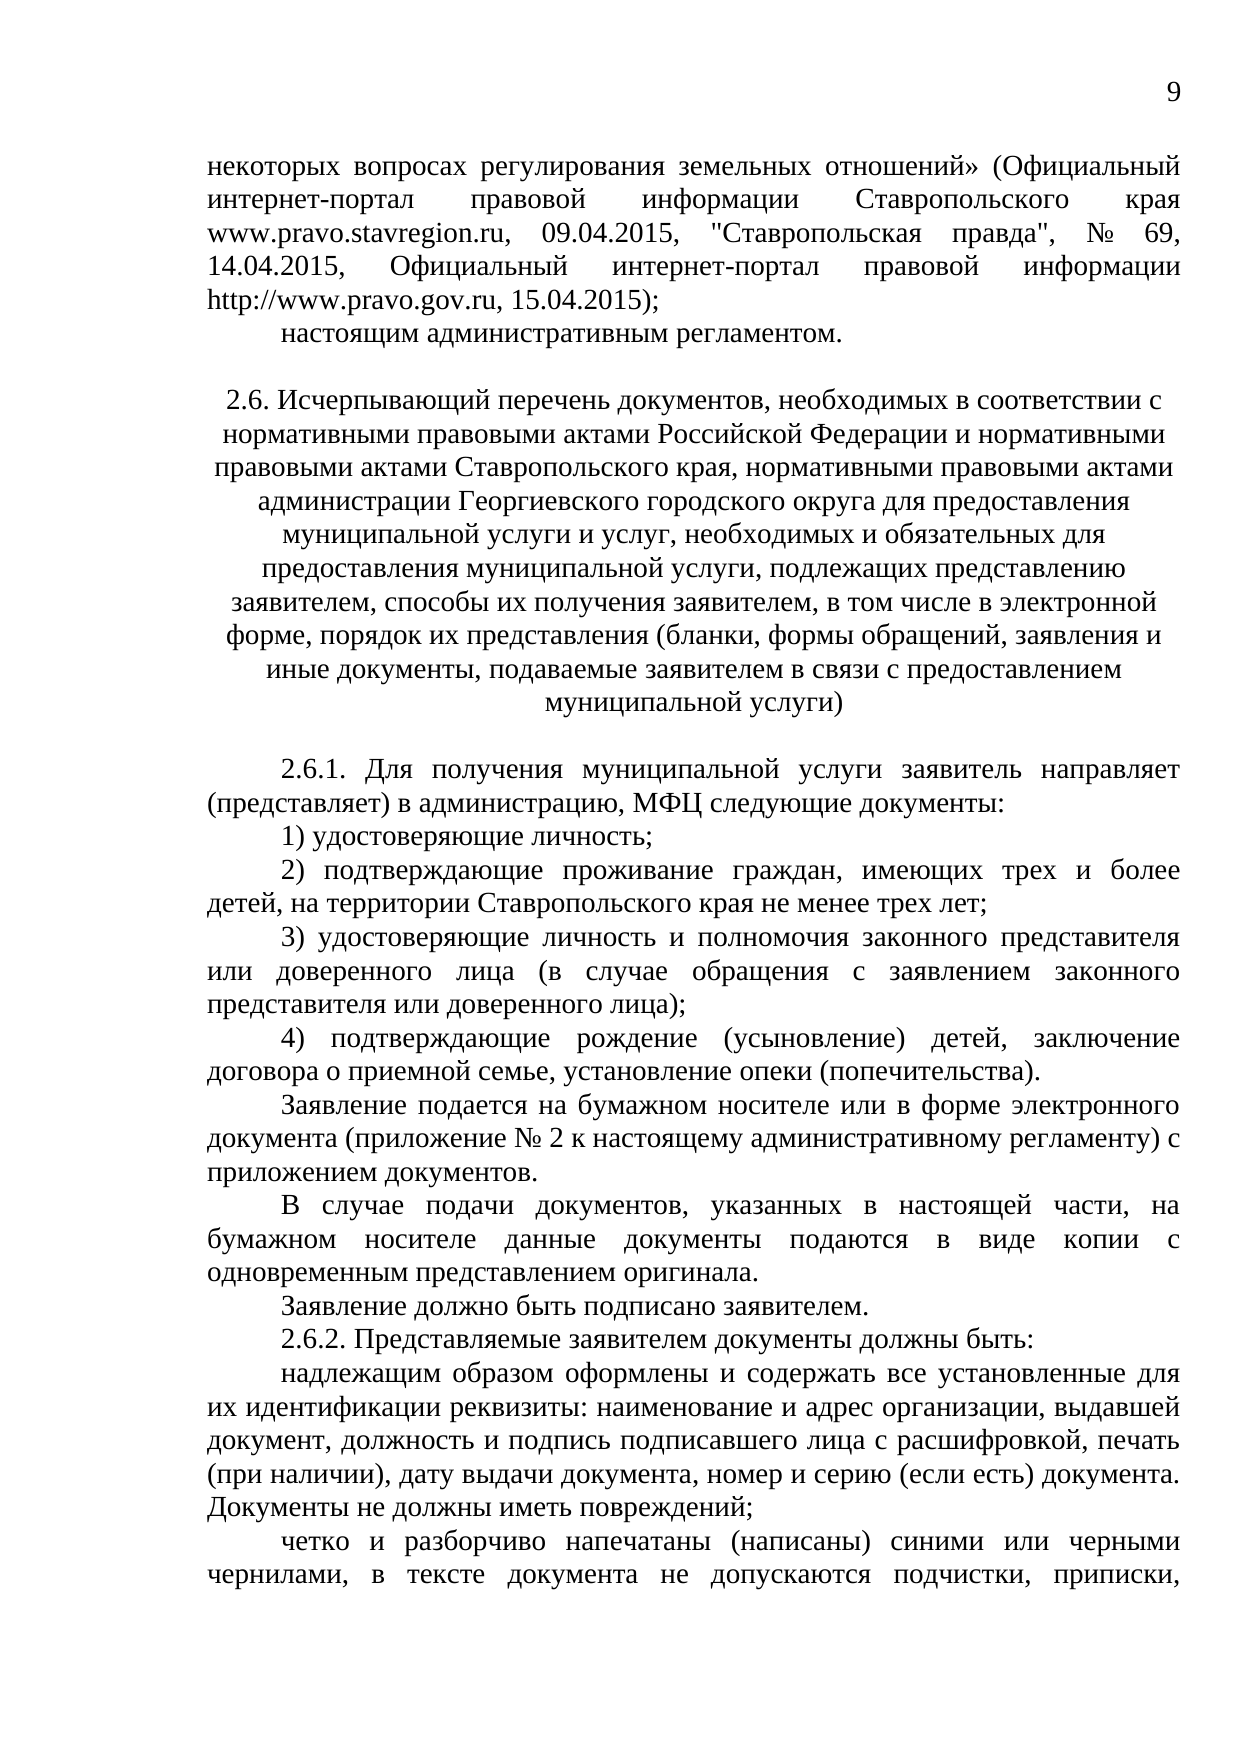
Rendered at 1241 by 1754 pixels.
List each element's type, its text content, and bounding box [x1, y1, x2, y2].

text 4) подтверждающие рождение (усыновление) детей, заключение договора о приемной семье, установление опеки (попечительства). [207, 1020, 1181, 1087]
text 2.6. Исчерпывающий перечень документов, необходимых в соответствии с нормативными правовыми актами Российской Федерации и нормативными правовыми актами Ставропольского края, нормативными правовыми актами администрации Георгиевского городского округа для предоставления муниципальной услуги и услуг, необходимых и обязательных для предоставления муниципальной услуги, подлежащих представлению заявителем, способы их получения заявителем, в том числе в электронной форме, порядок их представления (бланки, формы обращений, заявления и иные документы, подаваемые заявителем в связи с предоставлением муниципальной услуги) [207, 382, 1181, 718]
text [207, 148, 1181, 315]
text настоящим административным регламентом. [207, 315, 1181, 349]
text 1) удостоверяющие личность; [207, 818, 1181, 852]
text 2.6.1. Для получения муниципальной услуги заявитель направляет (представляет) в администрацию, МФЦ следующие документы: [207, 751, 1181, 818]
text В случае подачи документов, указанных в настоящей части, на бумажном носителе данные документы подаются в виде копии с одновременным представлением оригинала. [207, 1187, 1181, 1288]
text Заявление подается на бумажном носителе или в форме электронного документа (приложение № 2 к настоящему административному регламенту) с приложением документов. [207, 1087, 1181, 1187]
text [207, 1523, 1181, 1590]
text Заявление должно быть подписано заявителем. [207, 1288, 1181, 1322]
text 2.6.2. Представляемые заявителем документы должны быть: [207, 1322, 1181, 1355]
text 3) удостоверяющие личность и полномочия законного представителя или доверенного лица (в случае обращения с заявлением законного представителя или доверенного лица); [207, 919, 1181, 1020]
text надлежащим образом оформлены и содержать все установленные для их идентификации реквизиты: наименование и адрес организации, выдавшей документ, должность и подпись подписавшего лица с расшифровкой, печать (при наличии), дату выдачи документа, номер и серию (если есть) документа. Документы не должны иметь повреждений; [207, 1355, 1181, 1523]
text 2) подтверждающие проживание граждан, имеющих трех и более детей, на территории Ставропольского края не менее трех лет; [207, 852, 1181, 919]
